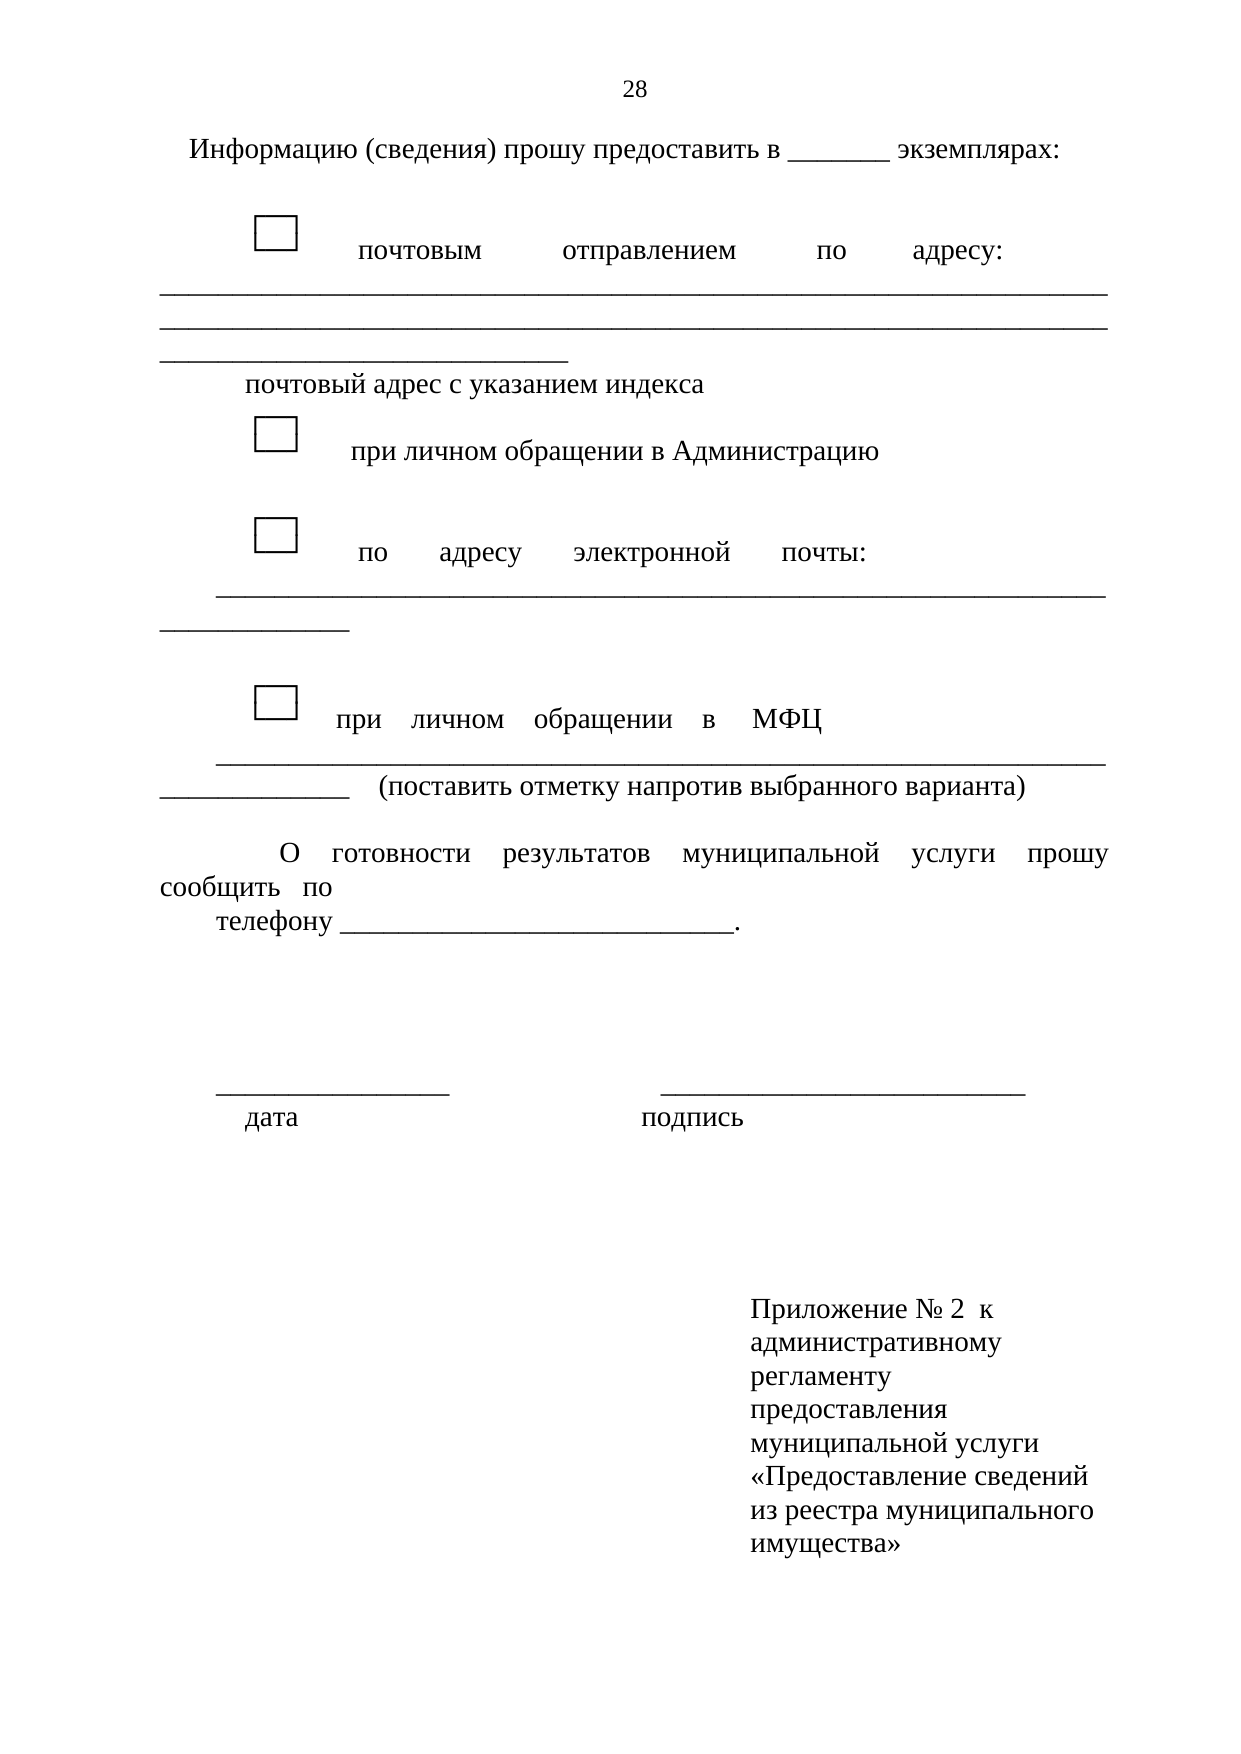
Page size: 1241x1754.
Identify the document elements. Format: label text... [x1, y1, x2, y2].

text ______________________________________________________________________________________________________________________________________________________________ [159, 265, 1110, 366]
text ┌─┐ [159, 668, 1110, 701]
text ┌─┐ [159, 500, 1110, 534]
text __________________________________________________________________________ (поставить отметку напротив выбранного варианта) [159, 735, 1110, 802]
text └─┘ по адресу электронной почты: [159, 534, 1110, 567]
text О готовности результатов муниципальной услуги прошу сообщить по [159, 836, 1110, 903]
text почтовый адрес с указанием индекса [159, 366, 1110, 399]
text ┌─┐ [159, 399, 1110, 433]
text телефону ___________________________. [159, 903, 1110, 936]
text Информацию (сведения) прошу предоставить в _______ экземплярах: [159, 131, 1110, 165]
text ________________ _________________________ [159, 1066, 1110, 1099]
text __________________________________________________________________________ [159, 567, 1110, 634]
text └─┘ почтовым отправлением по адресу: [159, 232, 1110, 265]
text └─┘ при личном обращении в МФЦ [159, 701, 1110, 735]
text предоставления муниципальной услуги «Предоставление сведений из реестра муниципального имущества» [750, 1391, 1110, 1559]
text Приложение № 2 к административному регламенту [750, 1262, 1110, 1391]
text дата подпись [159, 1099, 1110, 1133]
text ┌─┐ [159, 198, 1110, 232]
text └─┘ при личном обращении в Администрацию [159, 433, 1110, 467]
